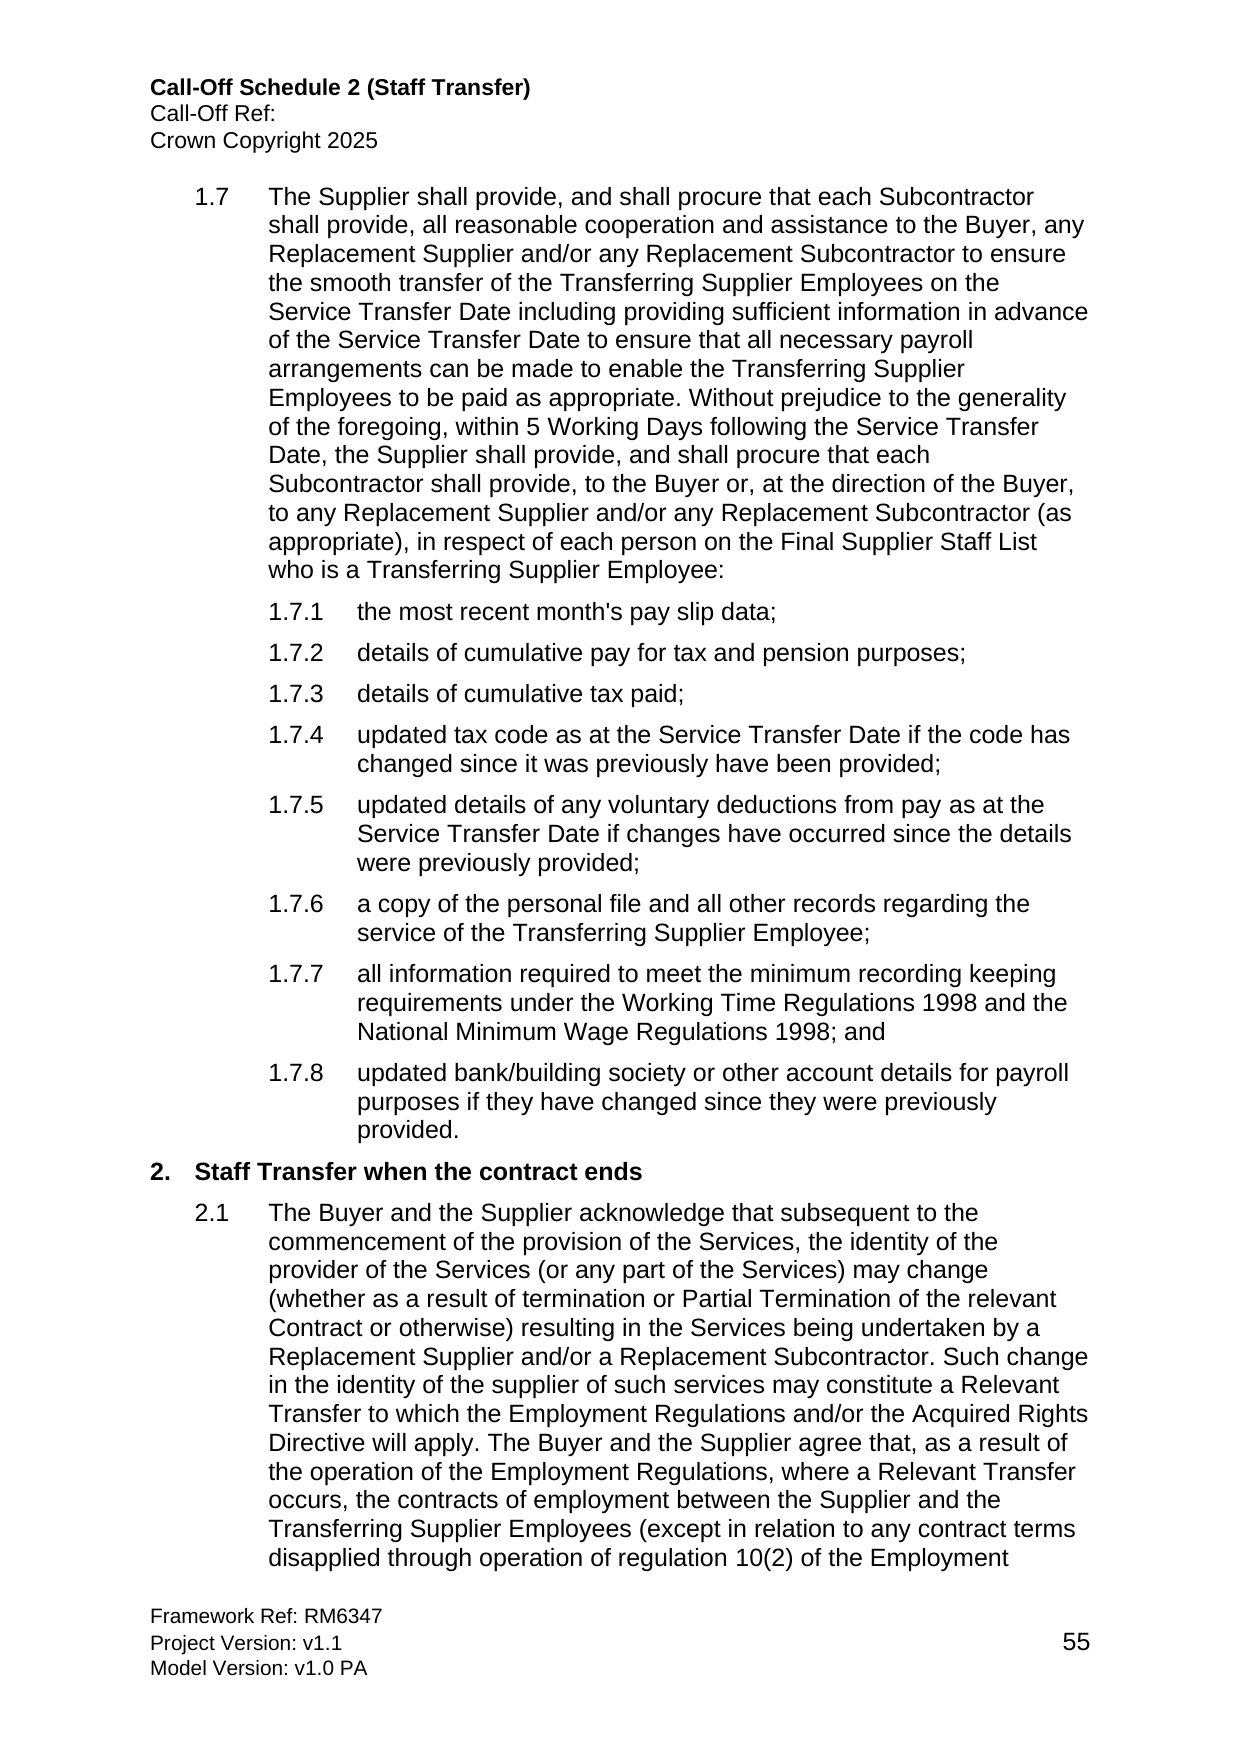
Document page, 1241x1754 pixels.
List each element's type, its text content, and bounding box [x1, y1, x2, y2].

list details of cumulative tax paid; [268, 679, 1090, 708]
list the most recent month's pay slip data; [268, 597, 1090, 625]
list details of cumulative pay for tax and pension purposes; [268, 638, 1090, 667]
list all information required to meet the minimum recording keeping requirements under the Working Time Regulations 1998 and the National Minimum Wage Regulations 1998; and [268, 959, 1090, 1045]
list updated tax code as at the Service Transfer Date if the code has changed since it was previously have been provided; [268, 720, 1090, 778]
list updated details of any voluntary deductions from pay as at the Service Transfer Date if changes have occurred since the details were previously provided; [268, 790, 1090, 877]
list Staff Transfer when the contract ends [150, 1157, 1090, 1185]
list a copy of the personal file and all other records regarding the service of the Transferring Supplier Employee; [268, 889, 1090, 947]
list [194, 1198, 1090, 1572]
list The Supplier shall provide, and shall procure that each Subcontractor shall provide, all reasonable cooperation and assistance to the Buyer, any Replacement Supplier and/or any Replacement Subcontractor to ensure the smooth transfer of the Transferring Supplier Employees on the Service Transfer Date including providing sufficient information in advance of the Service Transfer Date to ensure that all necessary payroll arrangements can be made to enable the Transferring Supplier Employees to be paid as appropriate. Without prejudice to the generality of the foregoing, within 5 Working Days following the Service Transfer Date, the Supplier shall provide, and shall procure that each Subcontractor shall provide, to the Buyer or, at the direction of the Buyer, to any Replacement Supplier and/or any Replacement Subcontractor (as appropriate), in respect of each person on the Final Supplier Staff List who is a Transferring Supplier Employee: [194, 182, 1090, 584]
list updated bank/building society or other account details for payroll purposes if they have changed since they were previously provided. [268, 1058, 1090, 1144]
